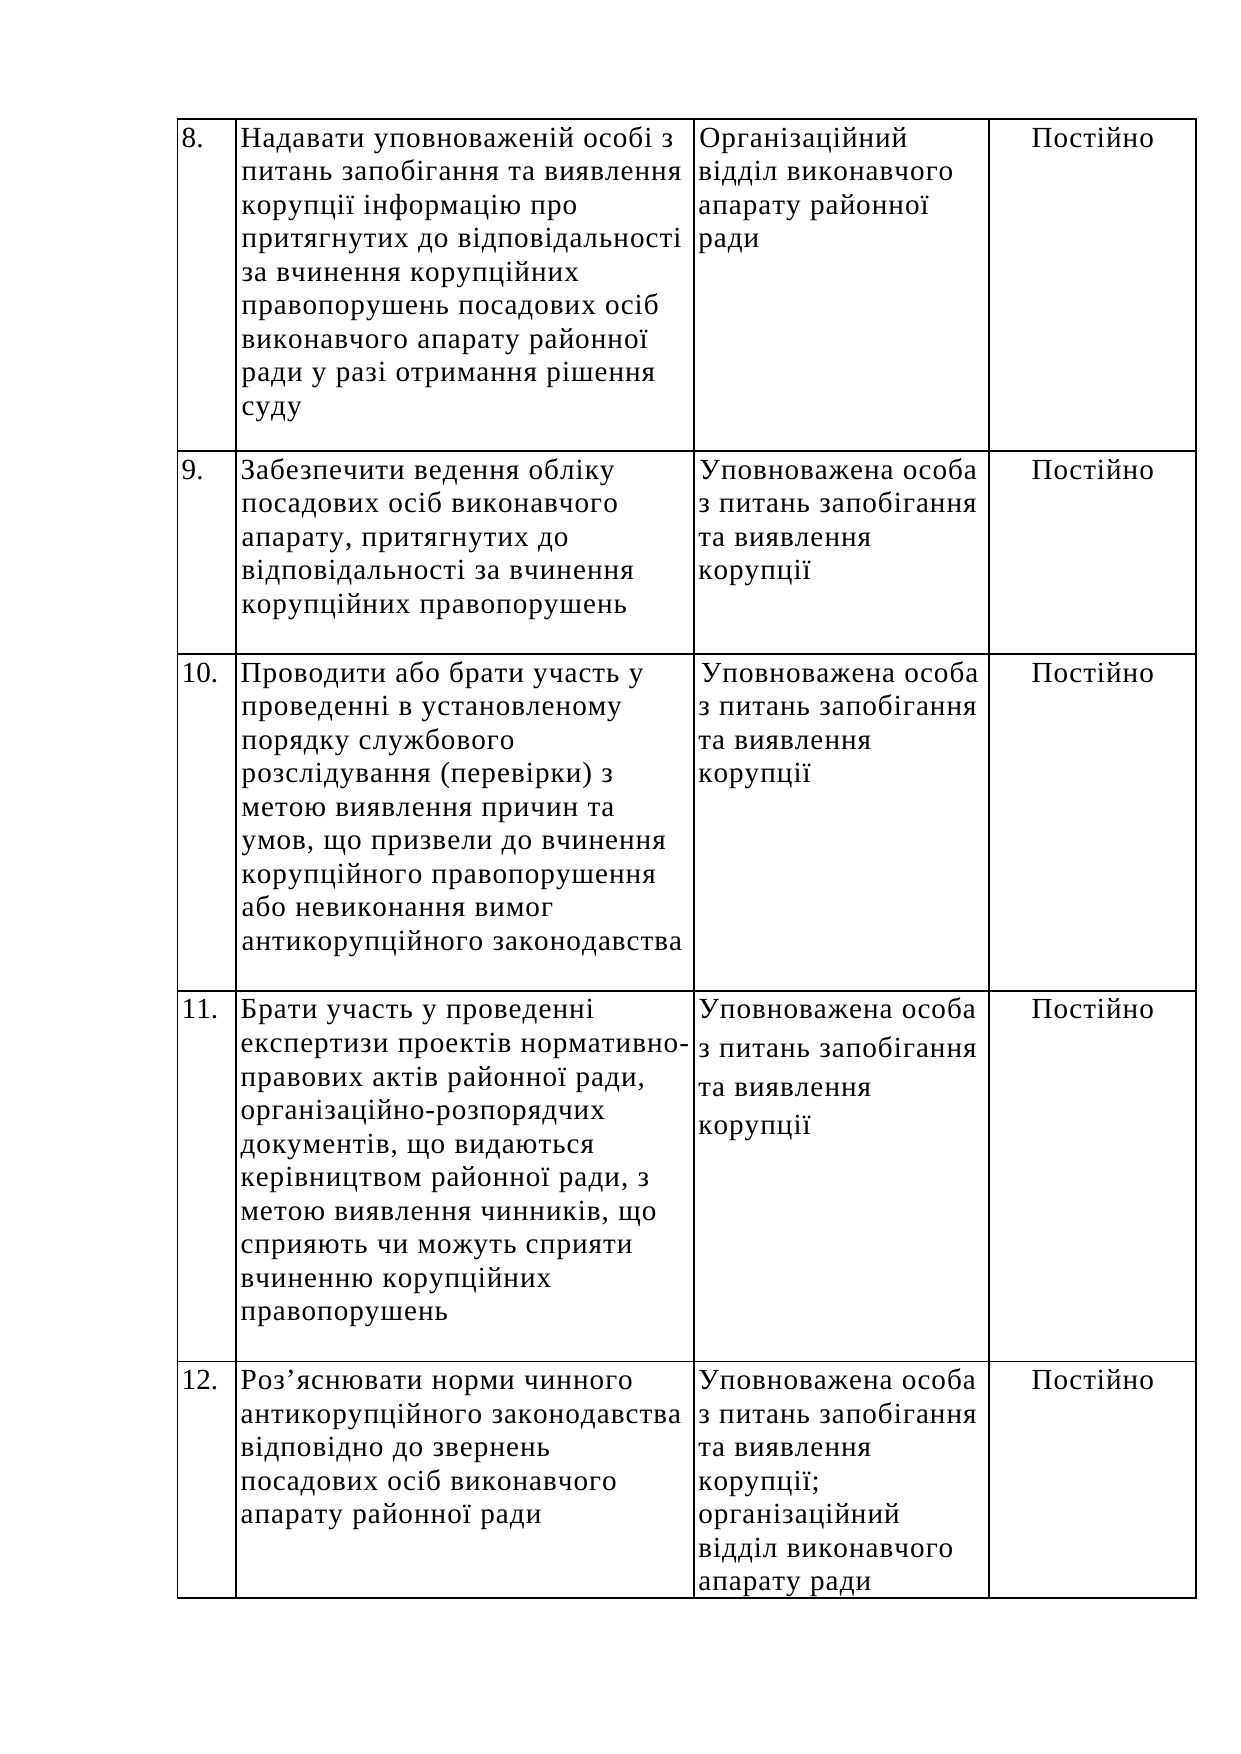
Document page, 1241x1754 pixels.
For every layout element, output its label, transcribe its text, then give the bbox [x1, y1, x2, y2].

table_cell Постійно [990, 655, 1195, 990]
table_cell Брати участь у проведенні експертизи проектів нормативно-правових актів районної ради, організаційно-розпорядчих документів, що видаються керівництвом районної ради, з метою виявлення чинників, що сприяють чи можуть сприяти вчиненню корупційних правопорушень [237, 992, 693, 1361]
table_cell 11. [178, 992, 235, 1361]
table_cell 9. [178, 452, 235, 653]
table_cell Уповноважена особа з питань запобігання та виявлення корупції [695, 655, 988, 990]
table_cell Постійно [990, 452, 1195, 653]
table_cell Постійно [990, 120, 1195, 450]
table_cell Уповноважена особа з питань запобігання та виявлення корупції [695, 992, 988, 1361]
table_cell 8. [178, 120, 235, 450]
table_cell Роз’яснювати норми чинного антикорупційного законодавства відповідно до звернень посадових осіб виконавчого апарату районної ради [237, 1362, 693, 1597]
table_cell Надавати уповноваженій особі з питань запобігання та виявлення корупції інформацію про притягнутих до відповідальності за вчинення корупційних правопорушень посадових осіб виконавчого апарату районної ради у разі отримання рішення суду [237, 120, 693, 450]
table_cell Організаційний відділ виконавчого апарату районної ради [695, 120, 988, 450]
table_cell Проводити або брати участь у проведенні в установленому порядку службового розслідування (перевірки) з метою виявлення причин та умов, що призвели до вчинення корупційного правопорушення або невиконання вимог антикорупційного законодавства [237, 655, 693, 990]
table_cell Постійно [990, 1362, 1195, 1597]
table_cell 12. [178, 1362, 235, 1597]
table_cell Постійно [990, 992, 1195, 1361]
table_cell Уповноважена особа з питань запобігання та виявлення корупції; організаційний відділ виконавчого апарату ради [695, 1362, 988, 1597]
table_cell Уповноважена особа з питань запобігання та виявлення корупції [695, 452, 988, 653]
table_cell 10. [178, 655, 235, 990]
table_cell Забезпечити ведення обліку посадових осіб виконавчого апарату, притягнутих до відповідальності за вчинення корупційних правопорушень [237, 452, 693, 653]
